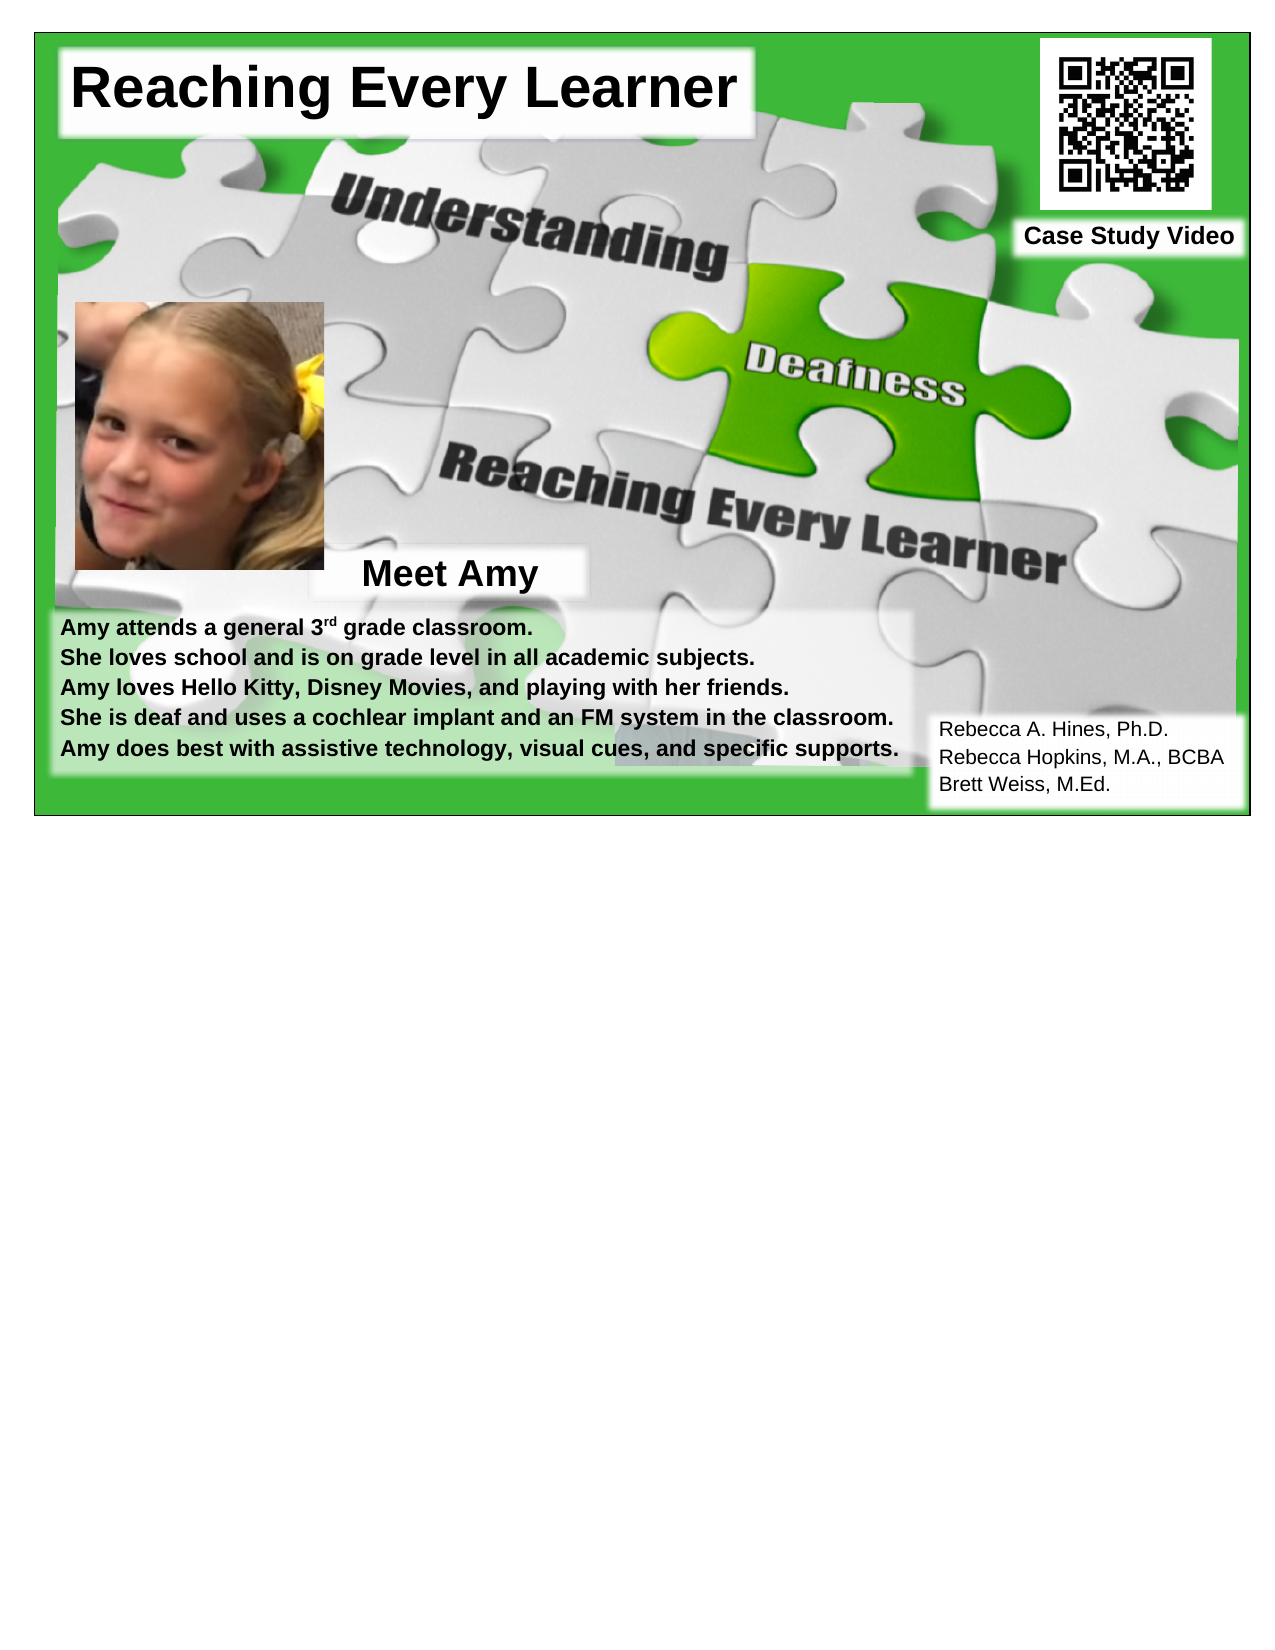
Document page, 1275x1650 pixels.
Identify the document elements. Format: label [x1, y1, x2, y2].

picture [56, 38, 1239, 766]
